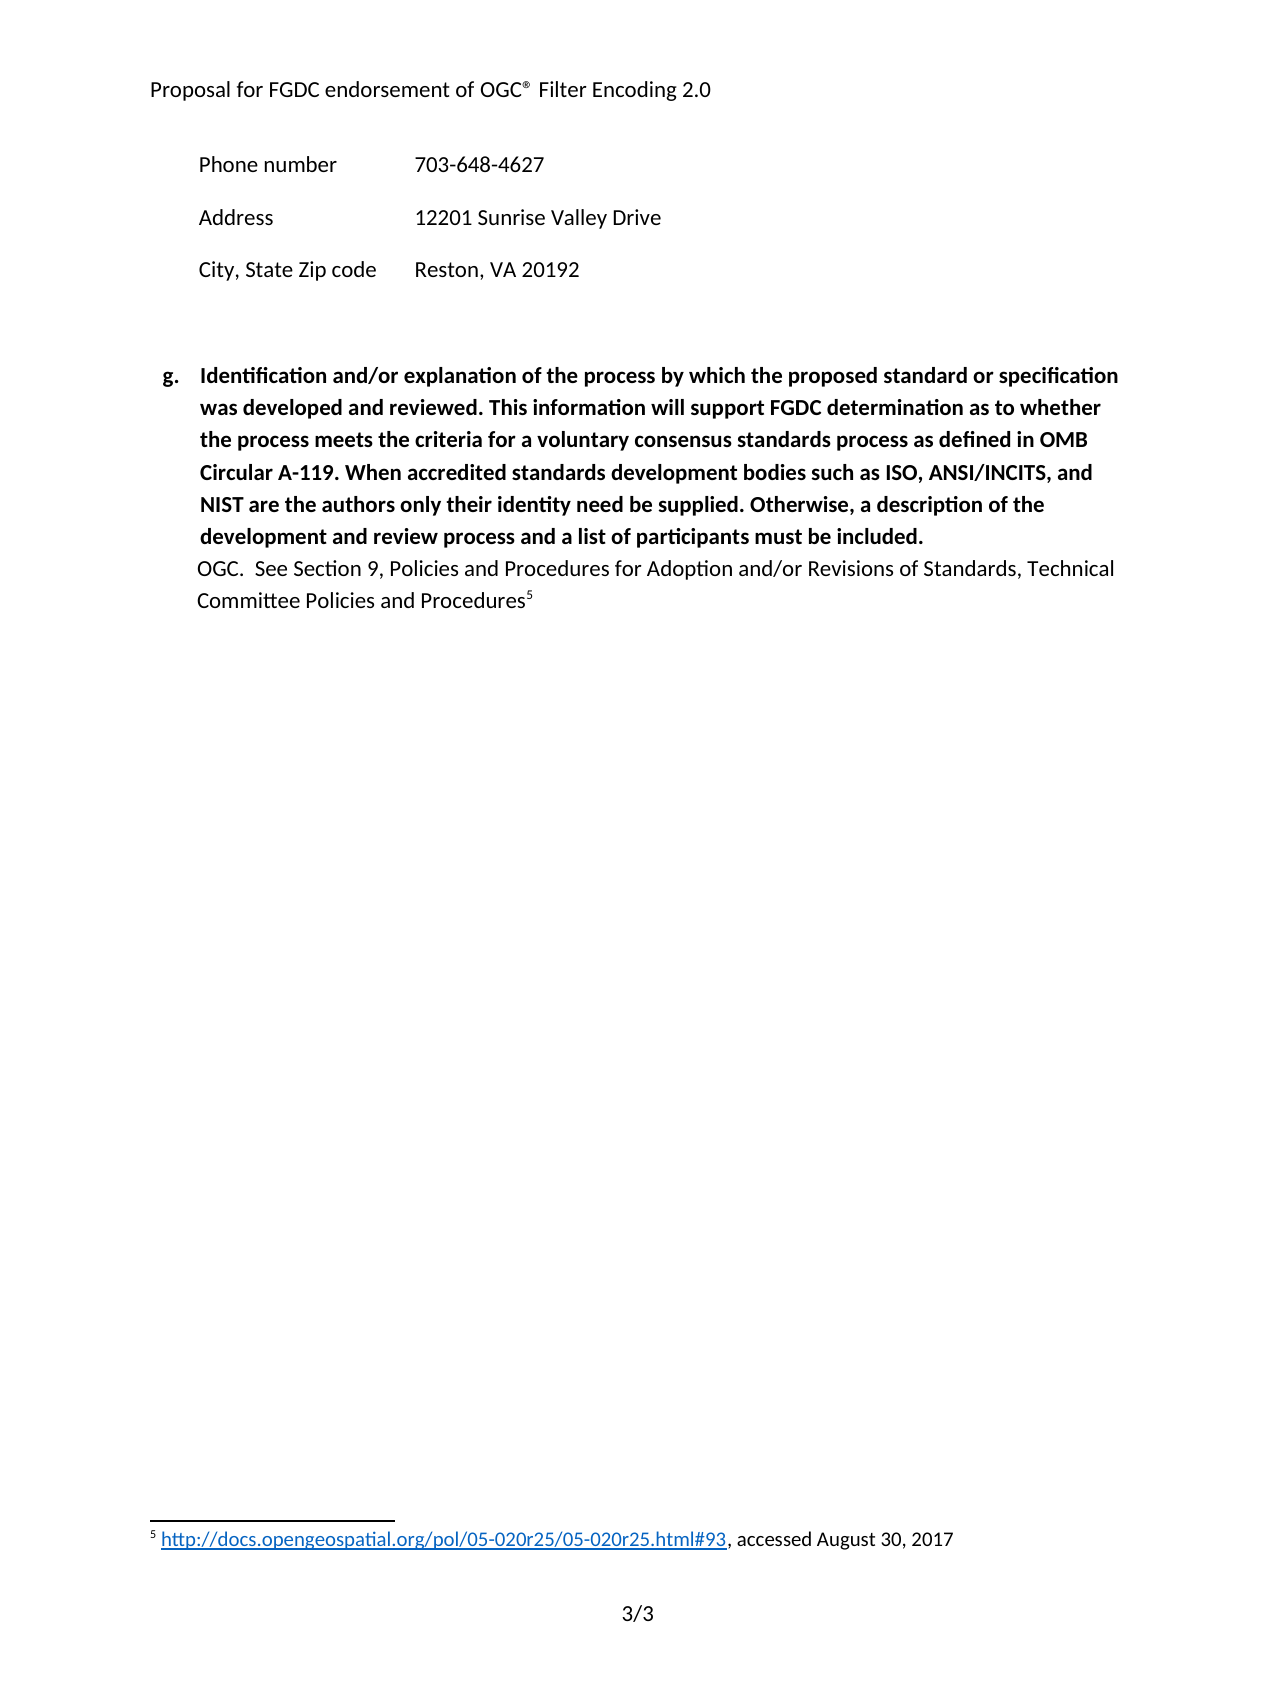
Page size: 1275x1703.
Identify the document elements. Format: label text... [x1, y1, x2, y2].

text OGC. See Section 9, Policies and Procedures for Adoption and/or Revisions of Standards, Technical Committee Policies and Procedures [197, 554, 1125, 614]
table_cell Address [188, 203, 403, 255]
table_cell City, State Zip code [188, 255, 403, 308]
table_cell , [403, 255, 1171, 308]
table_cell Phone number [188, 150, 403, 203]
list Identification and/or explanation of the process by which the proposed standard or specification was developed and reviewed. This information will support FGDC determination as to whether the process meets the criteria for a voluntary consensus standards process as defined in OMB Circular A-119. When accredited standards development bodies such as ISO, ANSI/INCITS, and NIST are the authors only their identity need be supplied. Otherwise, a description of the development and review process and a list of participants must be included. [162, 361, 1125, 550]
